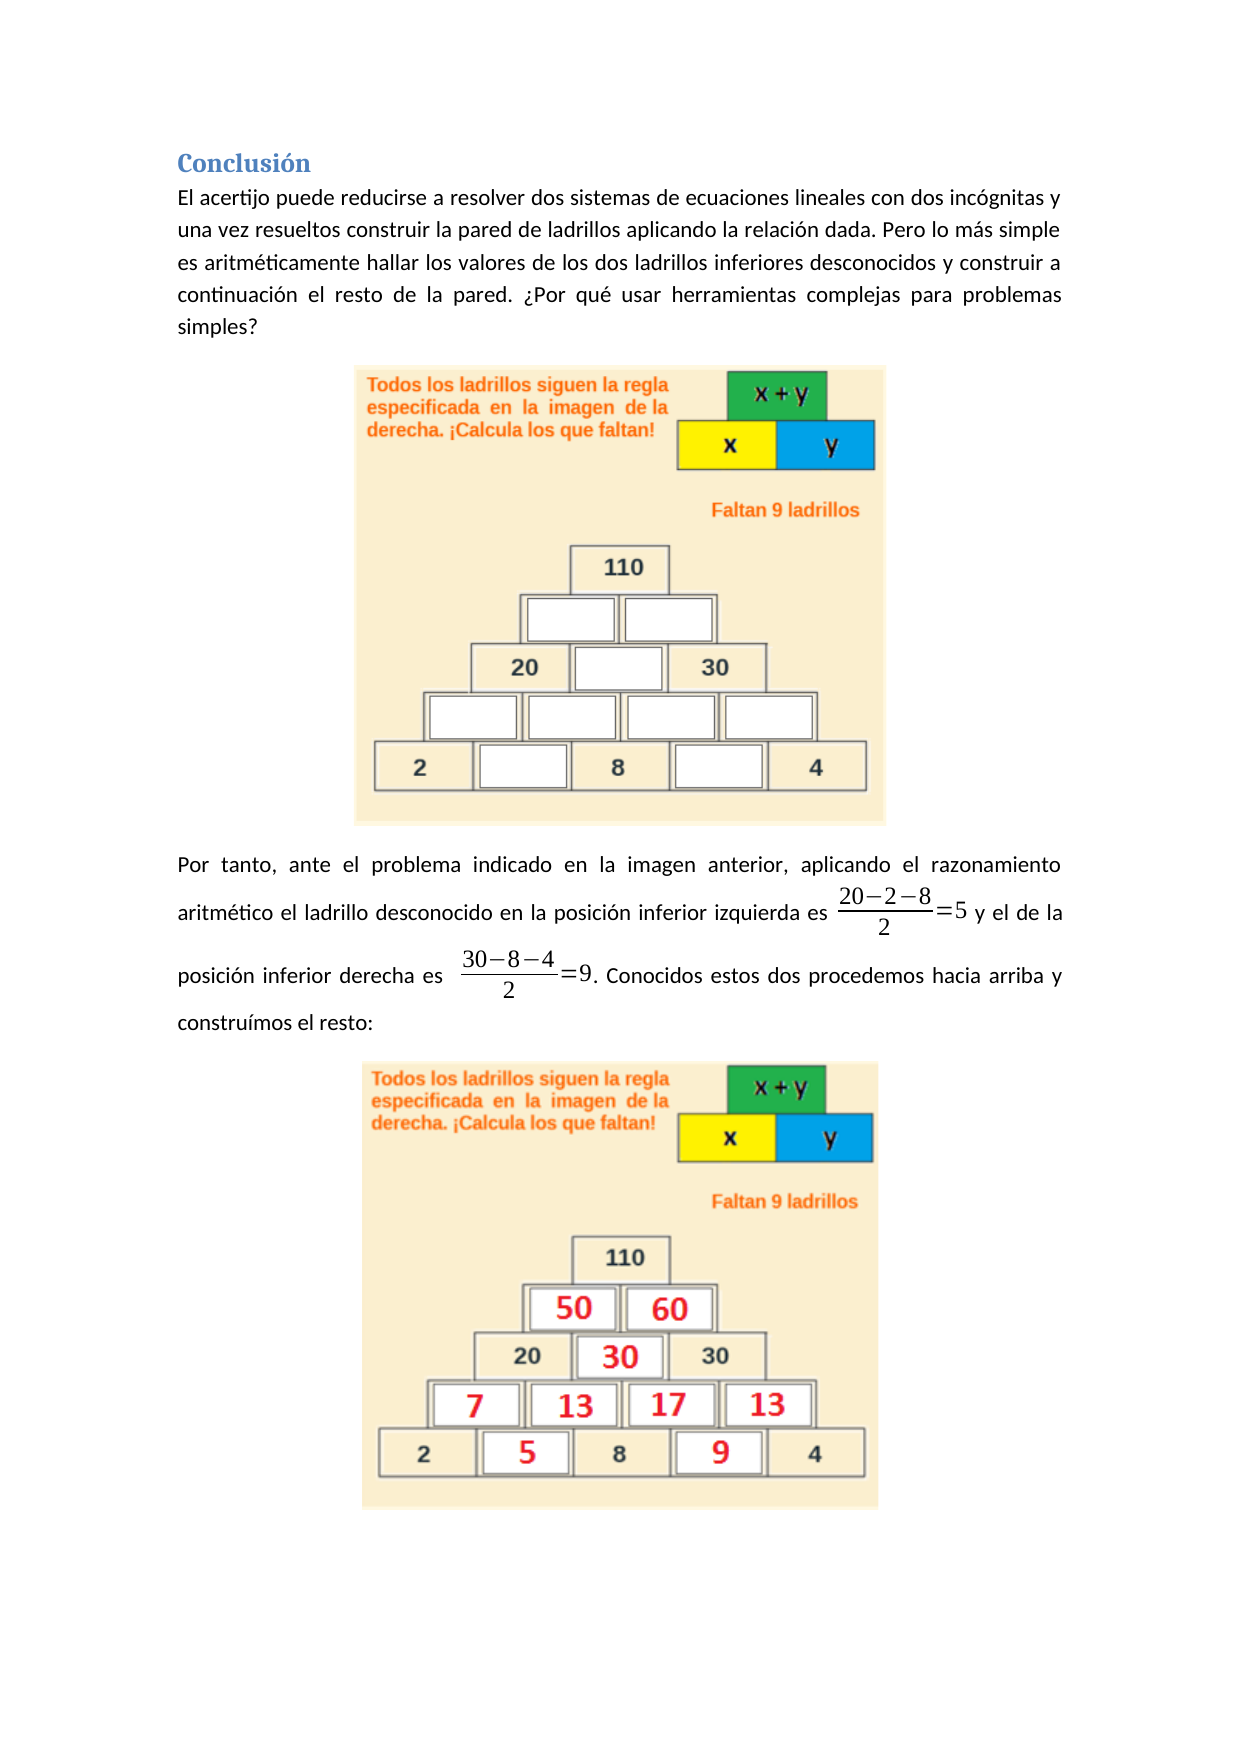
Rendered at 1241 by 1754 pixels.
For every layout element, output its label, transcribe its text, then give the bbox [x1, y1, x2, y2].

text Por tanto, ante el problema indicado en la imagen anterior, aplicando el razonamiento aritmético el ladrillo desconocido en la posición inferior izquierda es y el de la posición inferior derecha es . Conocidos estos dos procedemos hacia arriba y construímos el resto: [177, 850, 1063, 1037]
text El acertijo puede reducirse a resolver dos sistemas de ecuaciones lineales con dos incógnitas y una vez resueltos construir la pared de ladrillos aplicando la relación dada. Pero lo más simple es aritméticamente hallar los valores de los dos ladrillos inferiores desconocidos y construir a continuación el resto de la pared. ¿Por qué usar herramientas complejas para problemas simples? [177, 183, 1063, 340]
subtitle Conclusión [177, 148, 1063, 179]
picture [362, 1061, 879, 1510]
picture [353, 365, 887, 826]
